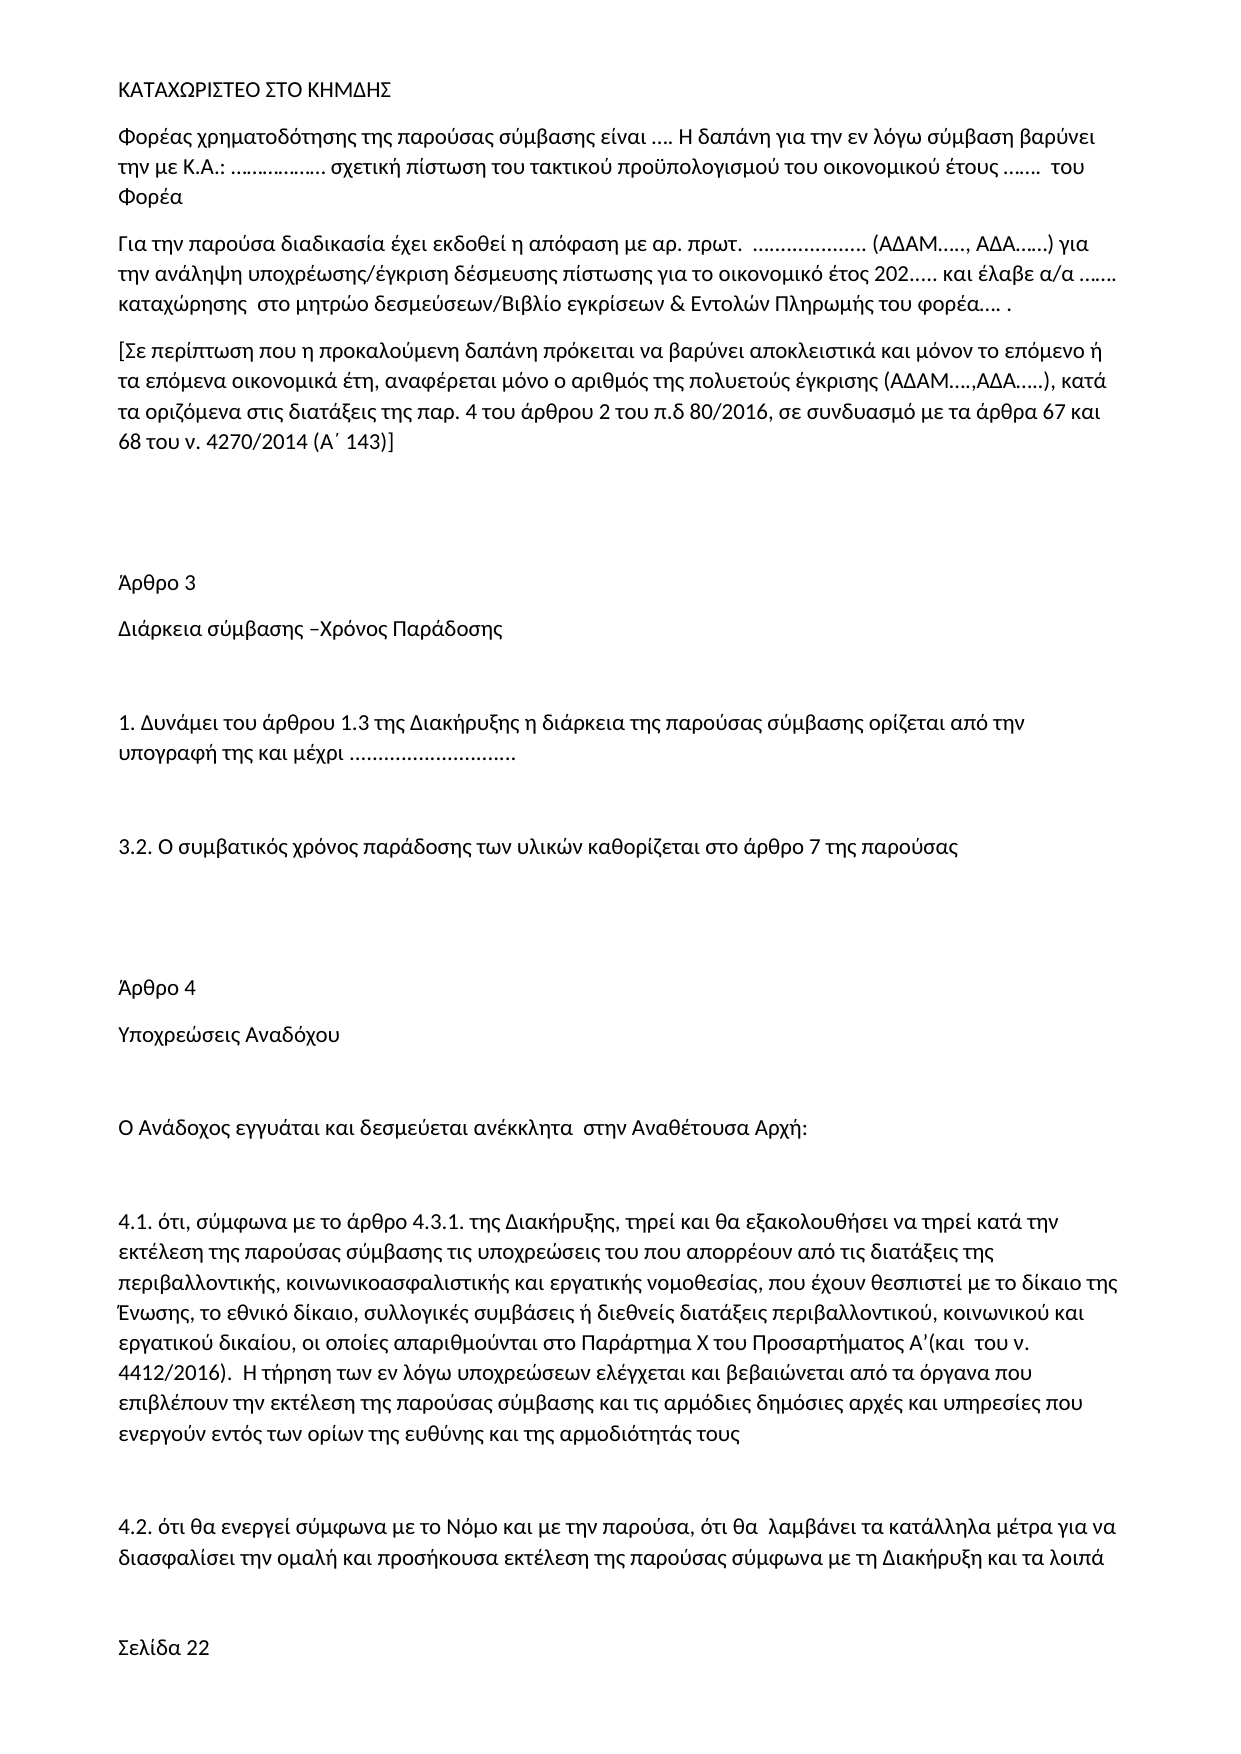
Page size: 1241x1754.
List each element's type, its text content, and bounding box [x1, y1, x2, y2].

text Υποχρεώσεις Αναδόχου [118, 1020, 1122, 1048]
text Φορέας χρηματοδότησης της παρούσας σύμβασης είναι …. Η δαπάνη για την εν λόγω σύμβαση βαρύνει την με Κ.Α.: ……………… σχετική πίστωση του τακτικού προϋπολογισμού του οικονομικού έτους ……. του Φορέα [118, 122, 1122, 210]
text Διάρκεια σύμβασης –Χρόνος Παράδοσης [118, 614, 1122, 642]
text 1. Δυνάμει του άρθρου 1.3 της Διακήρυξης η διάρκεια της παρούσας σύμβασης ορίζεται από την υπογραφή της και μέχρι ............................. [118, 708, 1122, 766]
text Για την παρούσα διαδικασία έχει εκδοθεί η απόφαση με αρ. πρωτ. …................. (ΑΔΑΜ….., ΑΔΑ……) για την ανάληψη υποχρέωσης/έγκριση δέσμευσης πίστωσης για το οικονομικό έτος 202..... και έλαβε α/α ……. καταχώρησης στο μητρώο δεσμεύσεων/Βιβλίο εγκρίσεων & Εντολών Πληρωμής του φορέα…. . [118, 229, 1122, 317]
text Άρθρο 4 [118, 973, 1122, 1001]
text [118, 1512, 1122, 1571]
text Άρθρο 3 [118, 568, 1122, 596]
text Ο Ανάδοχος εγγυάται και δεσμεύεται ανέκκλητα στην Αναθέτουσα Αρχή: [118, 1113, 1122, 1141]
text 4.1. ότι, σύμφωνα με το άρθρο 4.3.1. της Διακήρυξης, τηρεί και θα εξακολουθήσει να τηρεί κατά την εκτέλεση της παρούσας σύμβασης τις υποχρεώσεις του που απορρέουν από τις διατάξεις της περιβαλλοντικής, κοινωνικοασφαλιστικής και εργατικής νομοθεσίας, που έχουν θεσπιστεί με το δίκαιο της Ένωσης, το εθνικό δίκαιο, συλλογικές συμβάσεις ή διεθνείς διατάξεις περιβαλλοντικού, κοινωνικού και εργατικού δικαίου, οι οποίες απαριθμούνται στο Παράρτημα Χ του Προσαρτήματος Α’(και του ν. 4412/2016). Η τήρηση των εν λόγω υποχρεώσεων ελέγχεται και βεβαιώνεται από τα όργανα που επιβλέπουν την εκτέλεση της παρούσας σύμβασης και τις αρμόδιες δημόσιες αρχές και υπηρεσίες που ενεργούν εντός των ορίων της ευθύνης και της αρμοδιότητάς τους [118, 1207, 1122, 1447]
text 3.2. Ο συμβατικός χρόνος παράδοσης των υλικών καθορίζεται στο άρθρο 7 της παρούσας [118, 832, 1122, 860]
text [Σε περίπτωση που η προκαλούμενη δαπάνη πρόκειται να βαρύνει αποκλειστικά και μόνον το επόμενο ή τα επόμενα οικονομικά έτη, αναφέρεται μόνο ο αριθμός της πολυετούς έγκρισης (ΑΔΑΜ….,ΑΔΑ…..), κατά τα οριζόμενα στις διατάξεις της παρ. 4 του άρθρου 2 του π.δ 80/2016, σε συνδυασμό με τα άρθρα 67 και 68 του ν. 4270/2014 (Α΄ 143)] [118, 336, 1122, 455]
